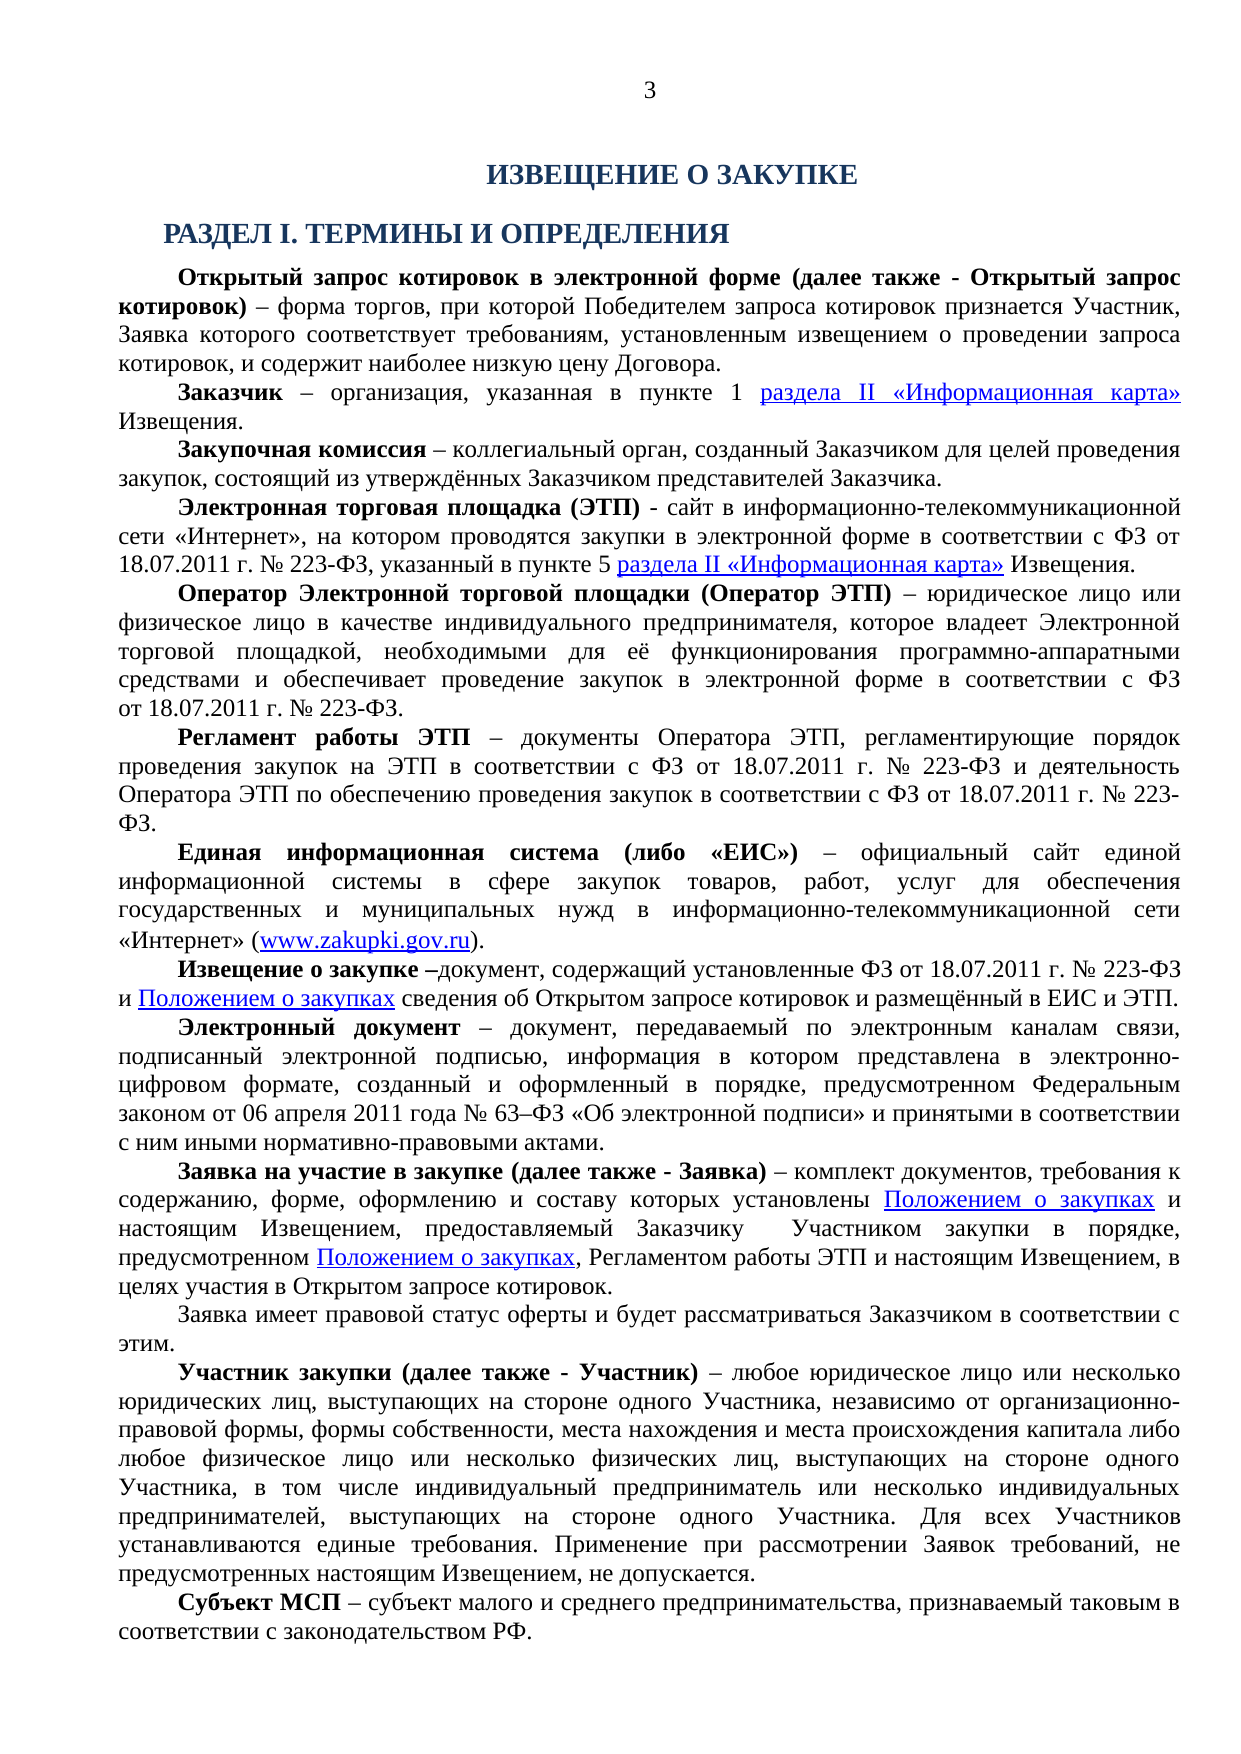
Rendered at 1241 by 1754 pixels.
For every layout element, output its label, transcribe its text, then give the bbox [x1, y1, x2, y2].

text Закупочная комиссия – коллегиальный орган, созданный Заказчиком для целей проведения закупок, состоящий из утверждённых Заказчиком представителей Заказчика. [118, 434, 1181, 492]
text Единая информационная система (либо «ЕИС») – официальный сайт единой информационной системы в сфере закупок товаров, работ, услуг для обеспечения государственных и муниципальных нужд в информационно-телекоммуникационной сети «Интернет» (www.zakupki.gov.ru). [118, 837, 1181, 954]
text Заявка имеет правовой статус оферты и будет рассматриваться Заказчиком в соответствии с этим. [118, 1299, 1181, 1357]
text Электронный документ – документ, передаваемый по электронным каналам связи, подписанный электронной подписью, информация в котором представлена в электронно-цифровом формате, созданный и оформленный в порядке, предусмотренном Федеральным законом от 06 апреля 2011 года № 63–ФЗ «Об электронной подписи» и принятыми в соответствии с ним иными нормативно-правовыми актами. [118, 1012, 1181, 1156]
text Субъект МСП – субъект малого и среднего предпринимательства, признаваемый таковым в соответствии с законодательством РФ. [118, 1587, 1181, 1644]
text Регламент работы ЭТП – документы Оператора ЭТП, регламентирующие порядок проведения закупок на ЭТП в соответствии с ФЗ от 18.07.2011 г. № 223-ФЗ и деятельность Оператора ЭТП по обеспечению проведения закупок в соответствии с ФЗ от 18.07.2011 г. № 223-ФЗ. [118, 722, 1181, 837]
text Электронная торговая площадка (ЭТП) - сайт в информационно-телекоммуникационной сети «Интернет», на котором проводятся закупки в электронной форме в соответствии с ФЗ от 18.07.2011 г. № 223-ФЗ, указанный в пункте 5 раздела II «Информационная карта» Извещения. [118, 492, 1181, 578]
text Заявка на участие в закупке (далее также - Заявка) – комплект документов, требования к содержанию, форме, оформлению и составу которых установлены Положением о закупках и настоящим Извещением, предоставляемый Заказчику Участником закупки в порядке, предусмотренном Положением о закупках, Регламентом работы ЭТП и настоящим Извещением, в целях участия в Открытом запросе котировок. [118, 1156, 1181, 1299]
text Открытый запрос котировок в электронной форме (далее также - Открытый запрос котировок) – форма торгов, при которой Победителем запроса котировок признается Участник, Заявка которого соответствует требованиям, установленным извещением о проведении запроса котировок, и содержит наиболее низкую цену Договора. [118, 262, 1181, 377]
text Участник закупки (далее также - Участник) – любое юридическое лицо или несколько юридических лиц, выступающих на стороне одного Участника, независимо от организационно-правовой формы, формы собственности, места нахождения и места происхождения капитала либо любое физическое лицо или несколько физических лиц, выступающих на стороне одного Участника, в том числе индивидуальный предприниматель или несколько индивидуальных предпринимателей, выступающих на стороне одного Участника. Для всех Участников устанавливаются единые требования. Применение при рассмотрении Заявок требований, не предусмотренных настоящим Извещением, не допускается. [118, 1357, 1181, 1587]
text Извещение о закупке –документ, содержащий установленные ФЗ от 18.07.2011 г. № 223-ФЗ и Положением о закупках сведения об Открытом запросе котировок и размещённый в ЕИС и ЭТП. [118, 954, 1181, 1012]
text Заказчик – организация, указанная в пункте 1 раздела II «Информационная карта» Извещения. [118, 377, 1181, 434]
text Оператор Электронной торговой площадки (Оператор ЭТП) – юридическое лицо или физическое лицо в качестве индивидуального предпринимателя, которое владеет Электронной торговой площадкой, необходимыми для её функционирования программно-аппаратными средствами и обеспечивает проведение закупок в электронной форме в соответствии с ФЗ от 18.07.2011 г. № 223-ФЗ. [118, 578, 1181, 722]
text РАЗДЕЛ I. ТЕРМИНЫ И ОПРЕДЕЛЕНИЯ [163, 216, 1181, 249]
text ИЗВЕЩЕНИЕ О ЗАКУПКЕ [163, 157, 1181, 191]
